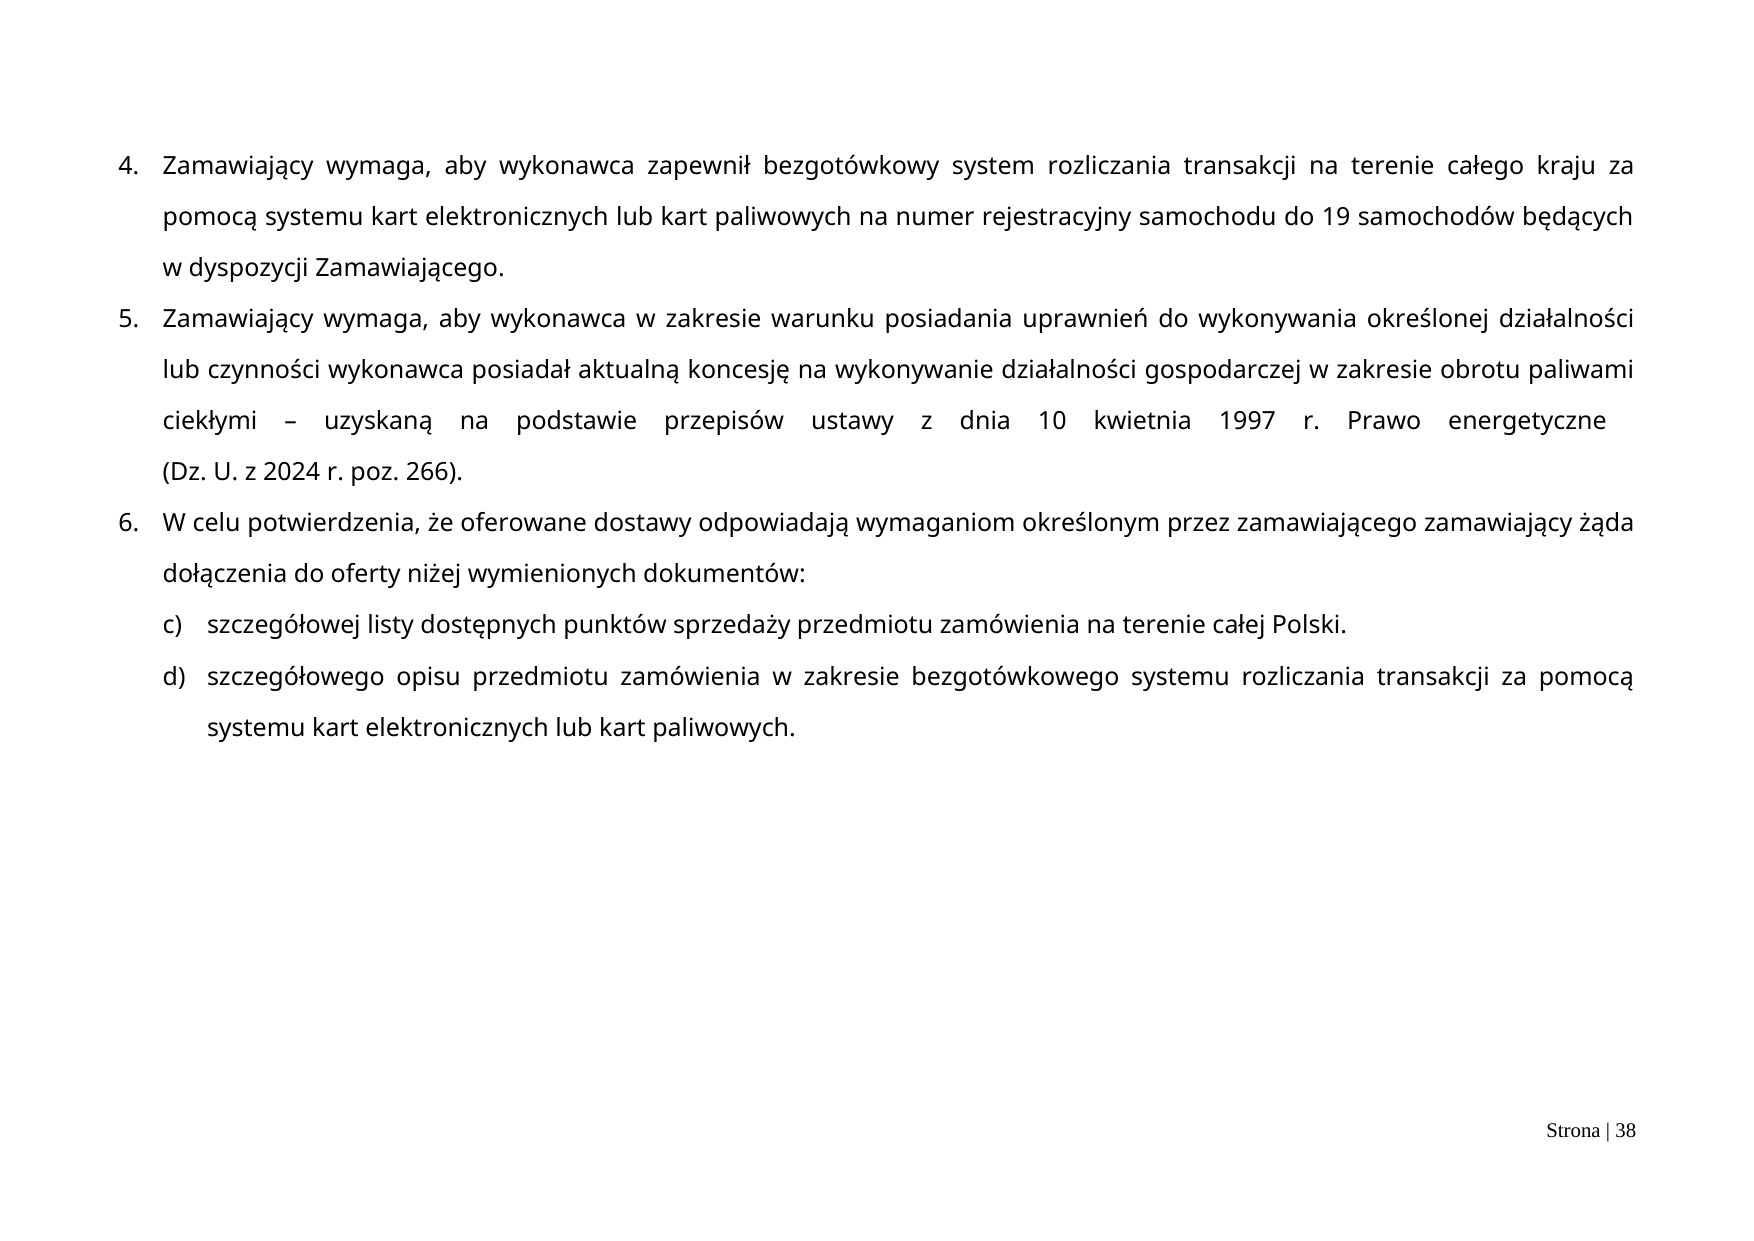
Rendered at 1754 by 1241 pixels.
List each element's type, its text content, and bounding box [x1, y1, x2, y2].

list szczegółowej listy dostępnych punktów sprzedaży przedmiotu zamówienia na terenie całej Polski. [162, 607, 1636, 641]
list Zamawiający wymaga, aby wykonawca w zakresie warunku posiadania uprawnień do wykonywania określonej działalności lub czynności wykonawca posiadał aktualną koncesję na wykonywanie działalności gospodarczej w zakresie obrotu paliwami ciekłymi – uzyskaną na podstawie przepisów ustawy z dnia 10 kwietnia 1997 r. Prawo energetyczne (Dz. U. z 2024 r. poz. 266). [118, 301, 1636, 488]
list Zamawiający wymaga, aby wykonawca zapewnił bezgotówkowy system rozliczania transakcji na terenie całego kraju za pomocą systemu kart elektronicznych lub kart paliwowych na numer rejestracyjny samochodu do 19 samochodów będących w dyspozycji Zamawiającego. [118, 148, 1636, 284]
list szczegółowego opisu przedmiotu zamówienia w zakresie bezgotówkowego systemu rozliczania transakcji za pomocą systemu kart elektronicznych lub kart paliwowych. [162, 658, 1636, 743]
list W celu potwierdzenia, że oferowane dostawy odpowiadają wymaganiom określonym przez zamawiającego zamawiający żąda dołączenia do oferty niżej wymienionych dokumentów: [118, 505, 1636, 590]
